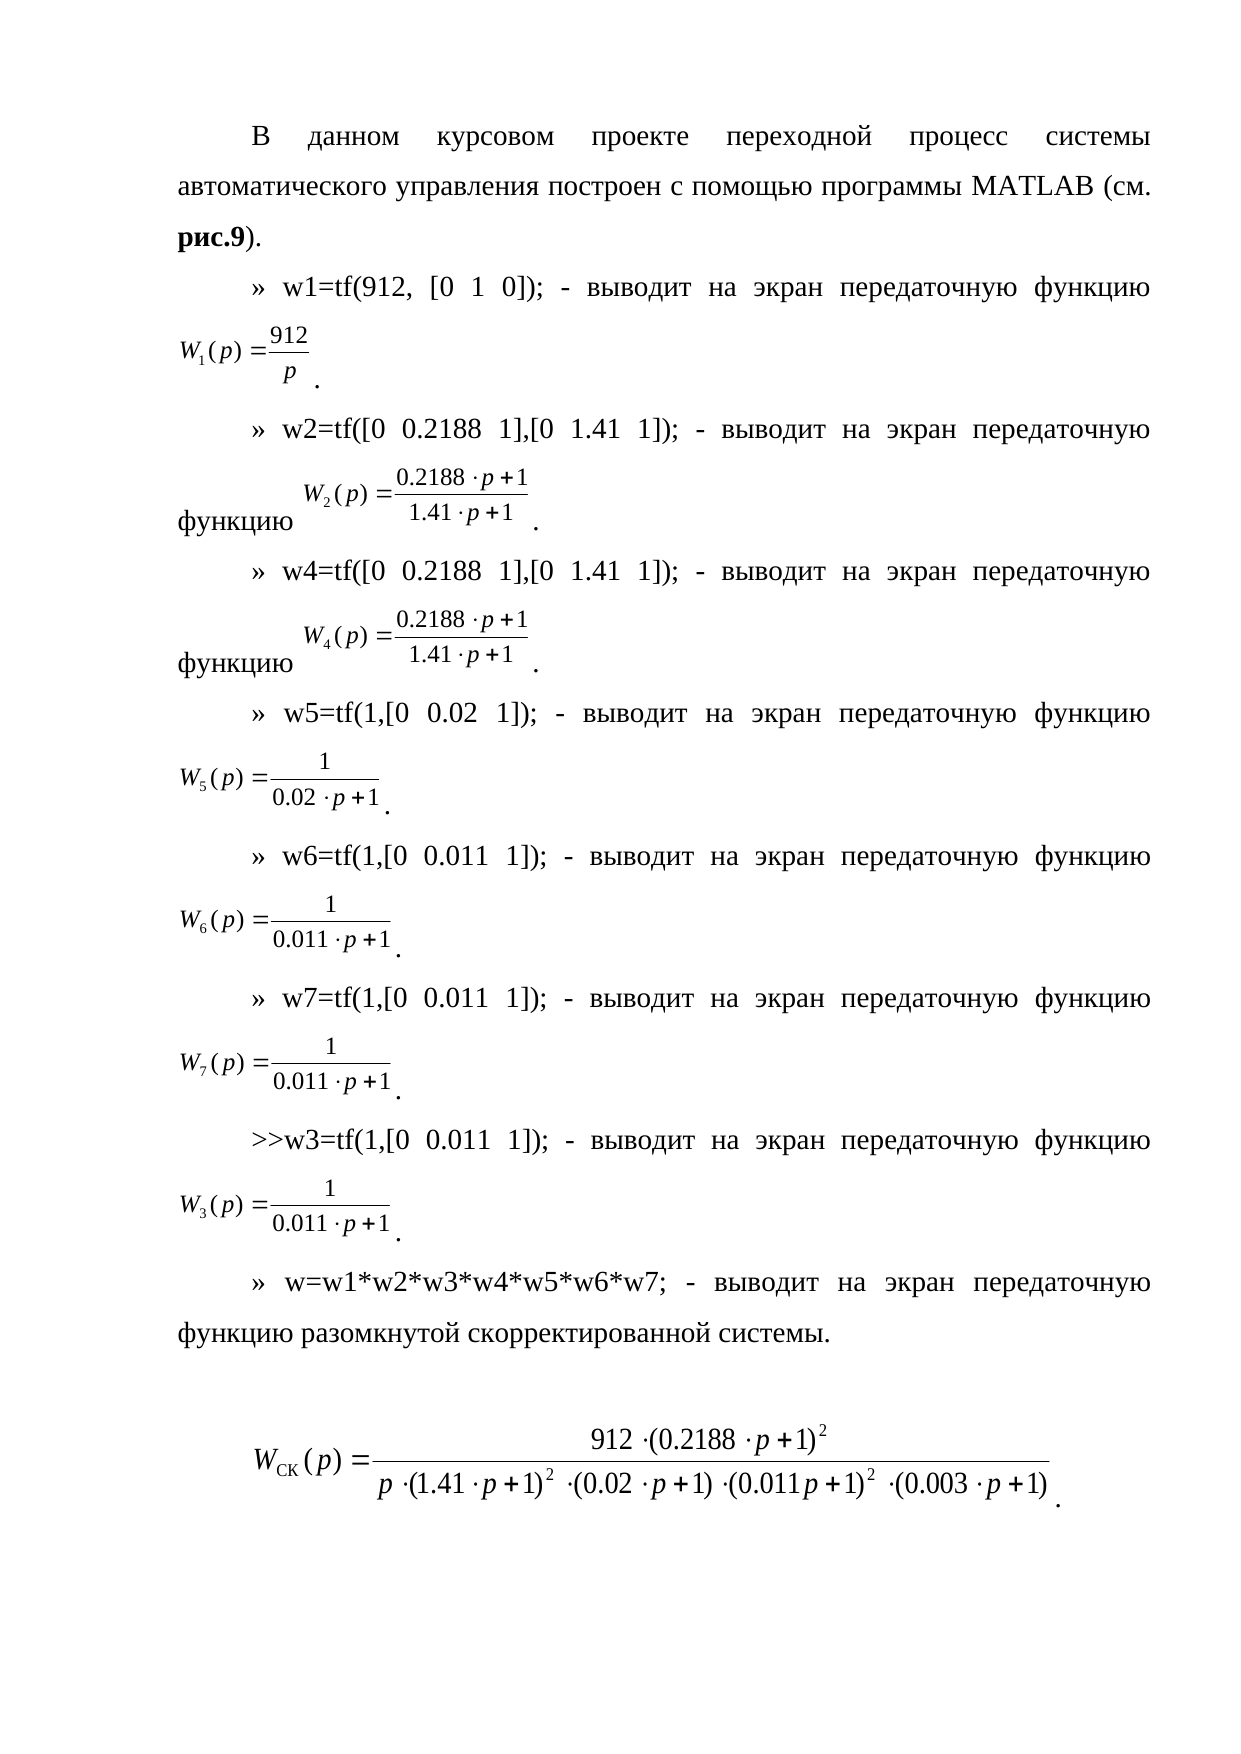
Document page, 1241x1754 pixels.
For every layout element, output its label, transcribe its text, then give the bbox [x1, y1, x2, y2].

text . [177, 1415, 1152, 1514]
text » w4=tf([0 0.2188 1],[0 1.41 1]); - выводит на экран передаточную функцию . [177, 553, 1152, 679]
text » w1=tf(912, [0 1 0]); - выводит на экран передаточную функцию . [177, 269, 1152, 394]
text В данном курсовом проекте переходной процесс системы автоматического управления построен с помощью программы MATLAB (см. рис.9). [177, 118, 1152, 252]
text » w5=tf(1,[0 0.02 1]); - выводит на экран передаточную функцию . [177, 696, 1152, 821]
text >>w3=tf(1,[0 0.011 1]); - выводит на экран передаточную функцию . [177, 1122, 1152, 1248]
text » w=w1*w2*w3*w4*w5*w6*w7; - выводит на экран передаточную функцию разомкнутой скорректированной системы. [177, 1264, 1152, 1348]
text » w2=tf([0 0.2188 1],[0 1.41 1]); - выводит на экран передаточную функцию . [177, 411, 1152, 537]
text » w6=tf(1,[0 0.011 1]); - выводит на экран передаточную функцию . [177, 838, 1152, 963]
text » w7=tf(1,[0 0.011 1]); - выводит на экран передаточную функцию . [177, 980, 1152, 1105]
